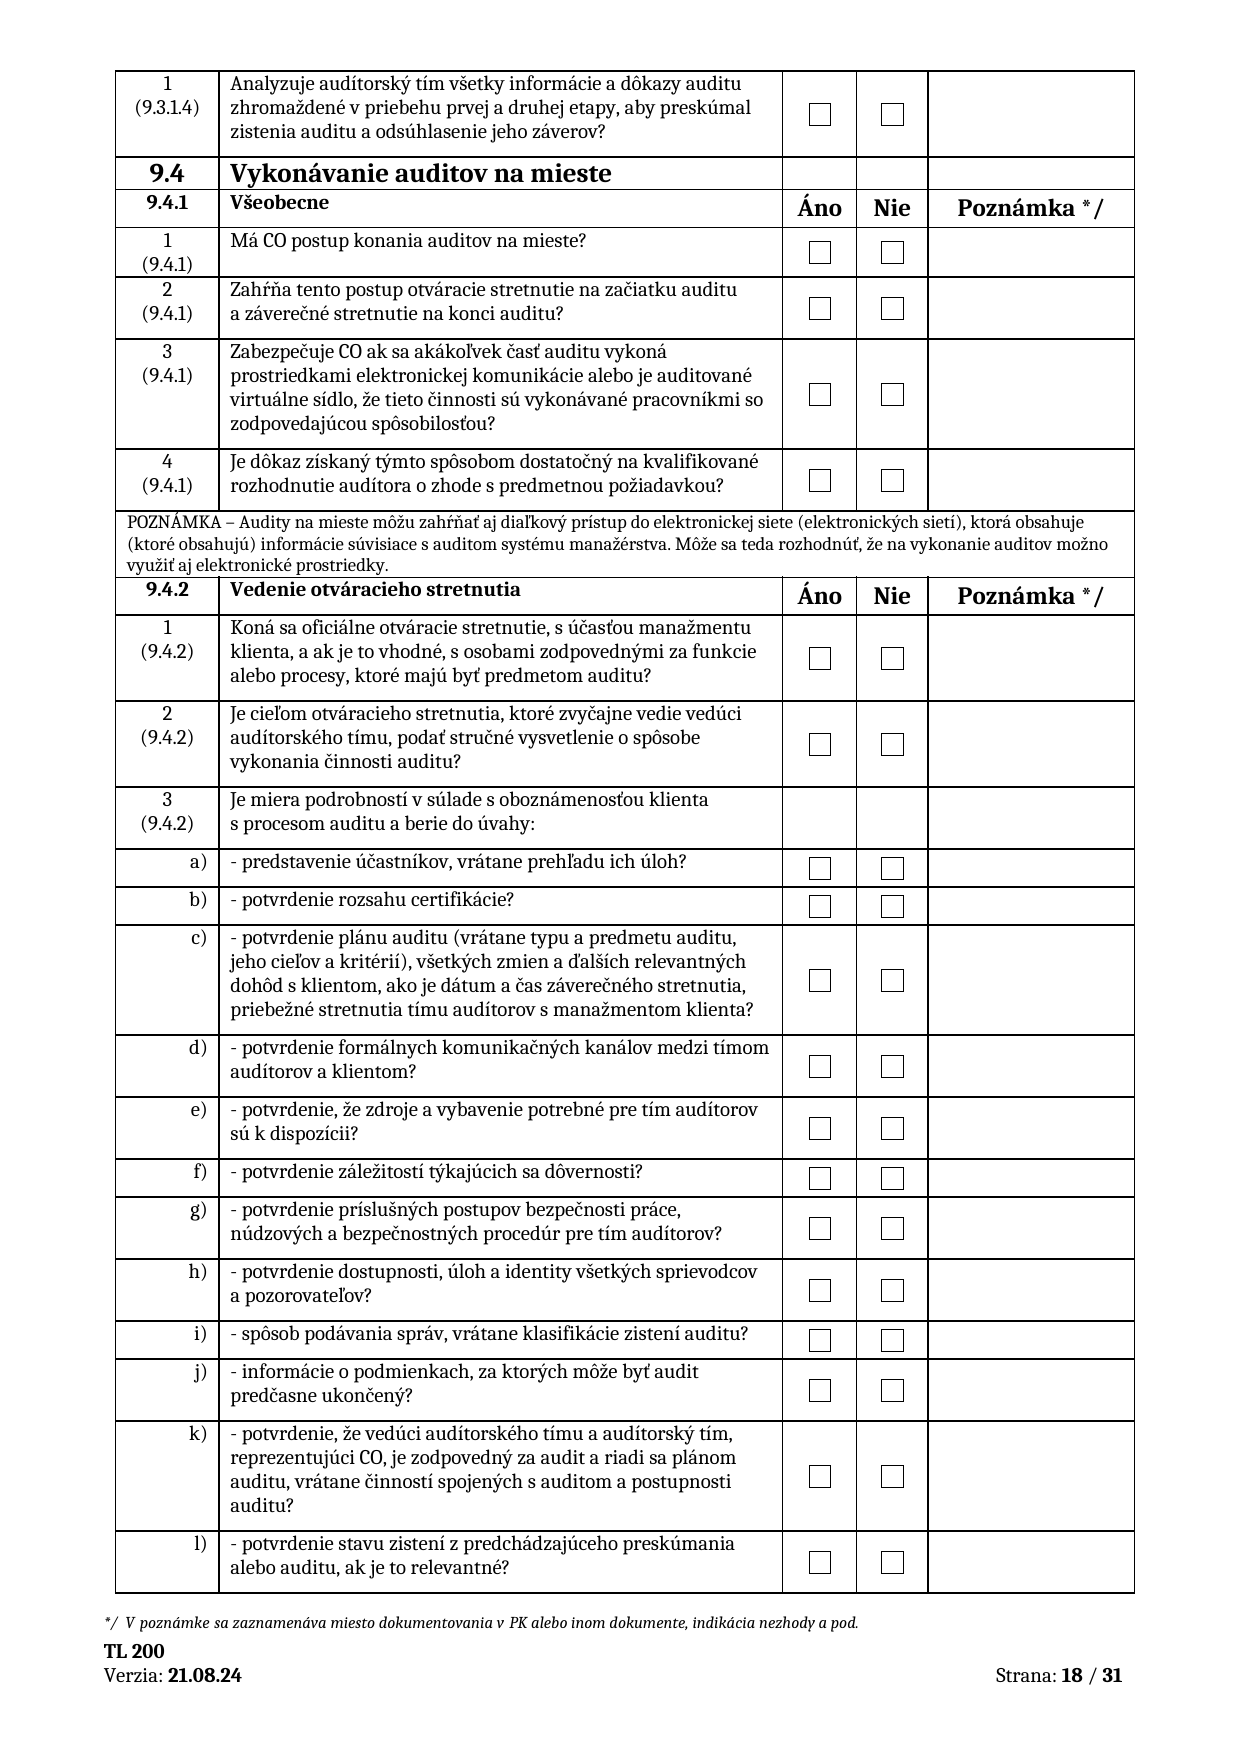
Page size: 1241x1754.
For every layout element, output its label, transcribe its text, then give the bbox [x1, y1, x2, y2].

table_cell 1 (9.4.2) [116, 616, 218, 700]
table_cell Zahŕňa tento postup otváracie stretnutie na začiatku auditu a záverečné stretnutie na konci auditu? [220, 278, 782, 338]
table_cell [783, 1322, 856, 1358]
table_cell [857, 616, 927, 700]
table_cell d) [116, 1036, 218, 1096]
table_cell [783, 278, 856, 338]
table_cell [783, 850, 856, 886]
table_cell [783, 340, 856, 448]
table_cell Je cieľom otváracieho stretnutia, ktoré zvyčajne vedie vedúci audítorského tímu, podať stručné vysvetlenie o spôsobe vykonania činnosti auditu? [220, 702, 782, 786]
table_cell - potvrdenie plánu auditu (vrátane typu a predmetu auditu, jeho cieľov a kritérií), všetkých zmien a ďalších relevantných dohôd s klientom, ako je dátum a čas záverečného stretnutia, priebežné stretnutia tímu audítorov s manažmentom klienta? [220, 926, 782, 1034]
table_cell [929, 888, 1134, 924]
table_cell Áno [783, 578, 856, 614]
table_cell Zabezpečuje CO ak sa akákoľvek časť auditu vykoná prostriedkami elektronickej komunikácie alebo je auditované virtuálne sídlo, že tieto činnosti sú vykonávané pracovníkmi so zodpovedajúcou spôsobilosťou? [220, 340, 782, 448]
table_cell [783, 72, 856, 156]
table_cell Je dôkaz získaný týmto spôsobom dostatočný na kvalifikované rozhodnutie audítora o zhode s predmetnou požiadavkou? [220, 450, 782, 510]
table_cell [783, 788, 856, 848]
table_cell 3 (9.4.2) [116, 788, 218, 848]
table_cell 4 (9.4.1) [116, 450, 218, 510]
table_cell Koná sa oficiálne otváracie stretnutie, s účasťou manažmentu klienta, a ak je to vhodné, s osobami zodpovednými za funkcie alebo procesy, ktoré majú byť predmetom auditu? [220, 616, 782, 700]
table_cell Všeobecne [220, 190, 782, 227]
table_cell 9.4.1 [116, 190, 218, 227]
table_cell [857, 1260, 927, 1320]
table_cell [783, 228, 856, 276]
table_cell - potvrdenie, že zdroje a vybavenie potrebné pre tím audítorov sú k dispozícii? [220, 1098, 782, 1158]
table_cell [783, 158, 856, 189]
table_cell [929, 228, 1134, 276]
table_cell POZNÁMKA – Audity na mieste môžu zahŕňať aj diaľkový prístup do elektronickej siete (elektronických sietí), ktorá obsahuje (ktoré obsahujú) informácie súvisiace s auditom systému manažérstva. Môže sa teda rozhodnúť, že na vykonanie auditov možno využiť aj elektronické prostriedky. [116, 512, 1134, 576]
table_cell 9.4.2 [116, 578, 218, 614]
table_cell i) [116, 1322, 218, 1358]
table_cell - potvrdenie dostupnosti, úloh a identity všetkých sprievodcov a pozorovateľov? [220, 1260, 782, 1320]
table_cell [783, 450, 856, 510]
table_cell [929, 450, 1134, 510]
table_cell [929, 72, 1134, 156]
table_cell [857, 1160, 927, 1196]
table_cell [857, 788, 927, 848]
table_cell [929, 788, 1134, 848]
table_cell [783, 1360, 856, 1420]
table_cell [929, 340, 1134, 448]
table_cell a) [116, 850, 218, 886]
table_cell [857, 340, 927, 448]
table_cell [857, 158, 927, 189]
table_cell h) [116, 1260, 218, 1320]
table_cell 3 (9.4.1) [116, 340, 218, 448]
table_cell j) [116, 1360, 218, 1420]
table_cell Vykonávanie auditov na mieste [220, 158, 782, 189]
table_cell [929, 616, 1134, 700]
table_cell [783, 1260, 856, 1320]
table_cell f) [116, 1160, 218, 1196]
table_cell [929, 1322, 1134, 1358]
table_cell [783, 616, 856, 700]
table_cell [857, 1532, 927, 1592]
table_cell [857, 702, 927, 786]
table_cell [857, 1198, 927, 1258]
table_cell g) [116, 1198, 218, 1258]
table_cell b) [116, 888, 218, 924]
table_cell Poznámka */ [929, 190, 1134, 227]
table_cell Poznámka */ [929, 578, 1134, 614]
table_cell [857, 850, 927, 886]
table_cell [929, 1532, 1134, 1592]
table_cell [783, 1098, 856, 1158]
table_cell - potvrdenie, že vedúci audítorského tímu a audítorský tím, reprezentujúci CO, je zodpovedný za audit a riadi sa plánom auditu, vrátane činností spojených s auditom a postupnosti auditu? [220, 1422, 782, 1530]
table_cell e) [116, 1098, 218, 1158]
table_cell [857, 278, 927, 338]
table_cell 1 (9.3.1.4) [116, 72, 218, 156]
table_cell [857, 228, 927, 276]
table_cell k) [116, 1422, 218, 1530]
table_cell - potvrdenie formálnych komunikačných kanálov medzi tímom audítorov a klientom? [220, 1036, 782, 1096]
table_cell Vedenie otváracieho stretnutia [220, 578, 782, 614]
table_cell [929, 1360, 1134, 1420]
table_cell l) [116, 1532, 218, 1592]
table_cell [783, 888, 856, 924]
table_cell - predstavenie účastníkov, vrátane prehľadu ich úloh? [220, 850, 782, 886]
table_cell 2 (9.4.2) [116, 702, 218, 786]
table_cell [929, 926, 1134, 1034]
table_cell Áno [783, 190, 856, 227]
table_cell 1 (9.4.1) [116, 228, 218, 276]
table_cell [929, 1260, 1134, 1320]
table_cell [857, 1098, 927, 1158]
table_cell [929, 702, 1134, 786]
table_cell [929, 278, 1134, 338]
table_cell [783, 1198, 856, 1258]
table_cell [929, 1160, 1134, 1196]
table_cell [857, 450, 927, 510]
table_cell - potvrdenie stavu zistení z predchádzajúceho preskúmania alebo auditu, ak je to relevantné? [220, 1532, 782, 1592]
table_cell [929, 1098, 1134, 1158]
table_cell [783, 1036, 856, 1096]
table_cell [929, 850, 1134, 886]
table_cell [857, 888, 927, 924]
table_cell [857, 72, 927, 156]
table_cell - potvrdenie príslušných postupov bezpečnosti práce, núdzových a bezpečnostných procedúr pre tím audítorov? [220, 1198, 782, 1258]
table_cell [857, 1036, 927, 1096]
table_cell [929, 1198, 1134, 1258]
table_cell [783, 926, 856, 1034]
table_cell c) [116, 926, 218, 1034]
table_cell [857, 1322, 927, 1358]
table_cell [783, 702, 856, 786]
table_cell Je miera podrobností v súlade s oboznámenosťou klienta s procesom auditu a berie do úvahy: [220, 788, 782, 848]
table_cell - potvrdenie záležitostí týkajúcich sa dôvernosti? [220, 1160, 782, 1196]
table_cell [783, 1160, 856, 1196]
table_cell - informácie o podmienkach, za ktorých môže byť audit predčasne ukončený? [220, 1360, 782, 1420]
table_cell [857, 1422, 927, 1530]
table_cell [857, 1360, 927, 1420]
table_cell - spôsob podávania správ, vrátane klasifikácie zistení auditu? [220, 1322, 782, 1358]
table_cell - potvrdenie rozsahu certifikácie? [220, 888, 782, 924]
table_cell [857, 926, 927, 1034]
table_cell Má CO postup konania auditov na mieste? [220, 228, 782, 276]
table_cell [783, 1532, 856, 1592]
table_cell Analyzuje audítorský tím všetky informácie a dôkazy auditu zhromaždené v priebehu prvej a druhej etapy, aby preskúmal zistenia auditu a odsúhlasenie jeho záverov? [220, 72, 782, 156]
table_cell [929, 158, 1134, 189]
table_cell [929, 1036, 1134, 1096]
table_cell [929, 1422, 1134, 1530]
table_cell [783, 1422, 856, 1530]
table_cell 2 (9.4.1) [116, 278, 218, 338]
table_cell 9.4 [116, 158, 218, 189]
table_cell Nie [857, 578, 927, 614]
table_cell Nie [857, 190, 927, 227]
